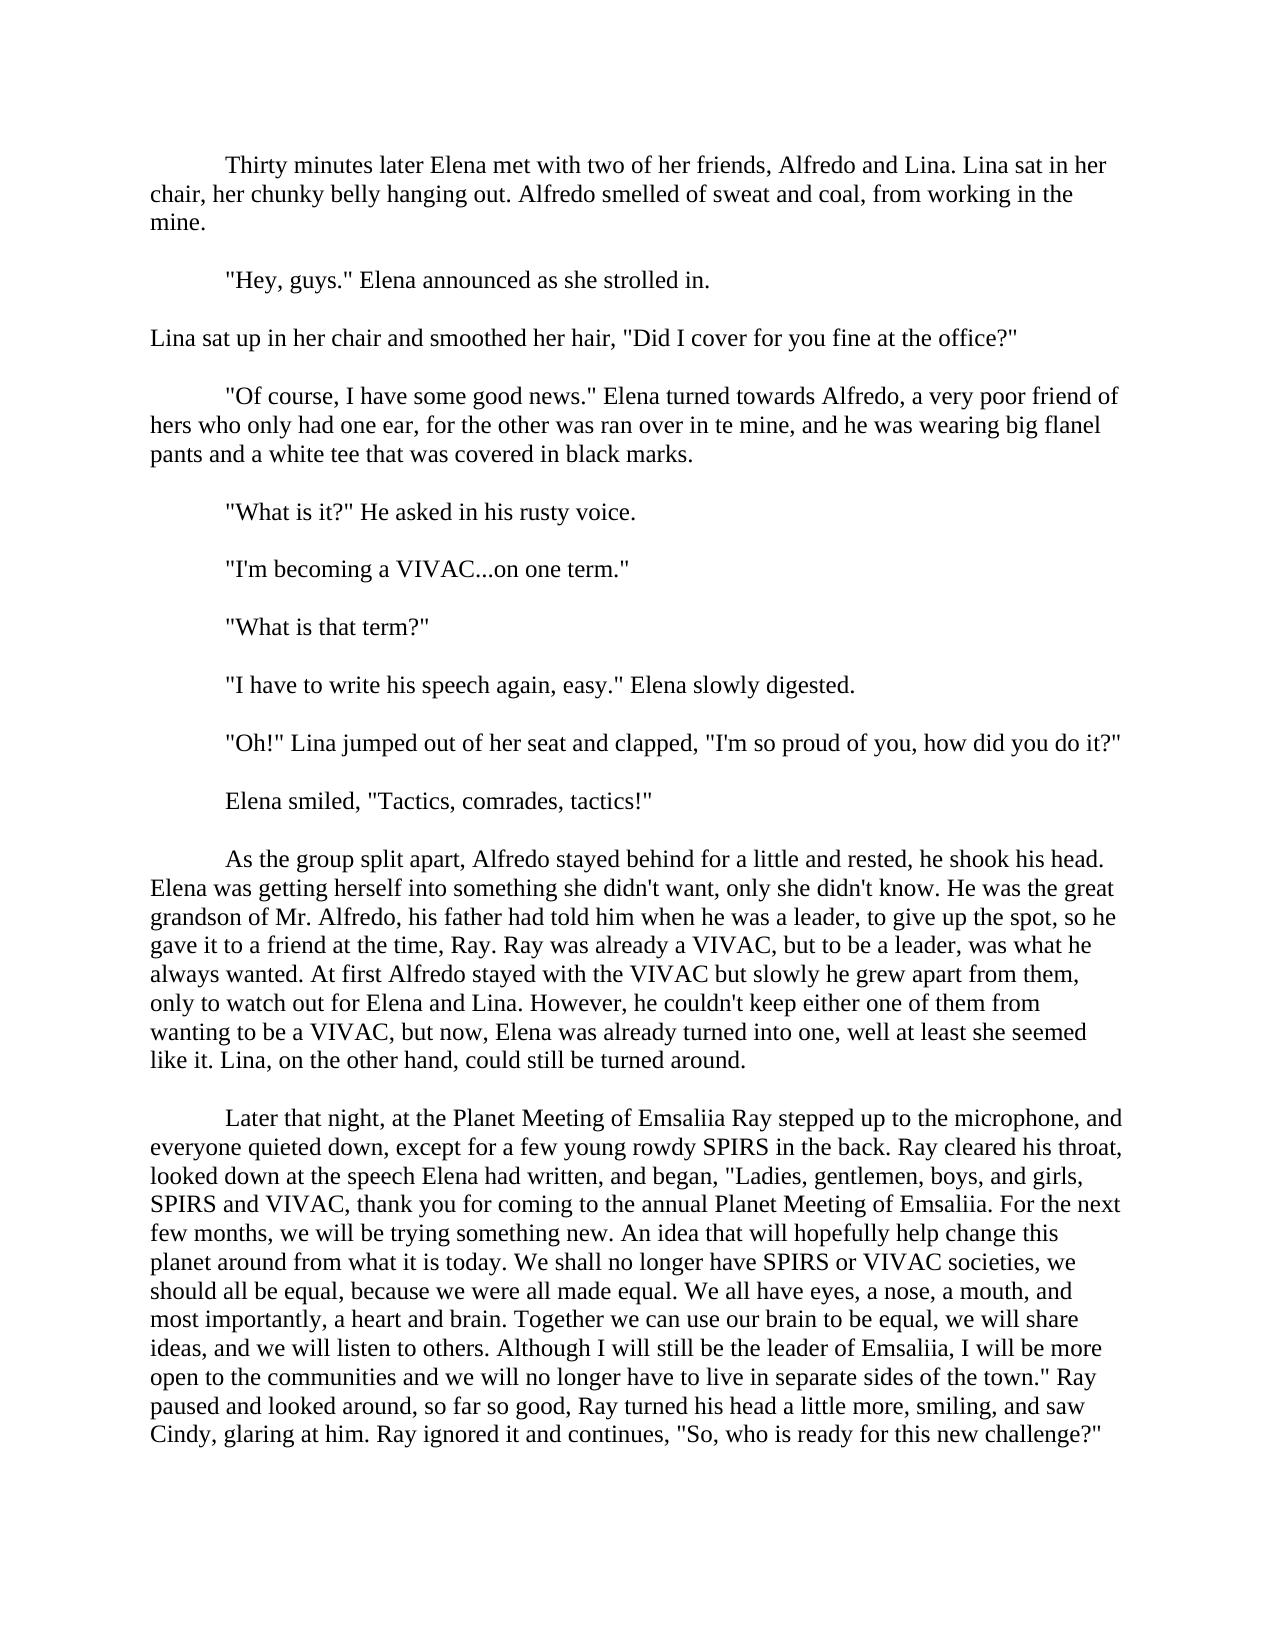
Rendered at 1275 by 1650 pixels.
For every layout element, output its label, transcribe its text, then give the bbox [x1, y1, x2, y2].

text As the group split apart, Alfredo stayed behind for a little and rested, he shook his head. Elena was getting herself into something she didn't want, only she didn't know. He was the great grandson of Mr. Alfredo, his father had told him when he was a leader, to give up the spot, so he gave it to a friend at the time, Ray. Ray was already a VIVAC, but to be a leader, was what he always wanted. At first Alfredo stayed with the VIVAC but slowly he grew apart from them, only to watch out for Elena and Lina. However, he couldn't keep either one of them from wanting to be a VIVAC, but now, Elena was already turned into one, well at least she seemed like it. Lina, on the other hand, could still be turned around. [150, 844, 1125, 1074]
text "I'm becoming a VIVAC...on one term." [150, 554, 1125, 583]
text Thirty minutes later Elena met with two of her friends, Alfredo and Lina. Lina sat in her chair, her chunky belly hanging out. Alfredo smelled of sweat and coal, from working in the mine. [150, 150, 1125, 236]
text Lina sat up in her chair and smoothed her hair, "Did I cover for you fine at the office?" [150, 323, 1125, 352]
text "Hey, guys." Elena announced as she strolled in. [150, 265, 1125, 294]
text "Of course, I have some good news." Elena turned towards Alfredo, a very poor friend of hers who only had one ear, for the other was ran over in te mine, and he was wearing big flanel pants and a white tee that was covered in black marks. [150, 381, 1125, 467]
text "What is it?" He asked in his rusty voice. [150, 497, 1125, 525]
text "I have to write his speech again, easy." Elena slowly digested. [150, 670, 1125, 699]
text "Oh!" Lina jumped out of her seat and clapped, "I'm so proud of you, how did you do it?" [150, 728, 1125, 757]
text "What is that term?" [150, 612, 1125, 641]
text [150, 1103, 1125, 1448]
text Elena smiled, "Tactics, comrades, tactics!" [150, 786, 1125, 815]
